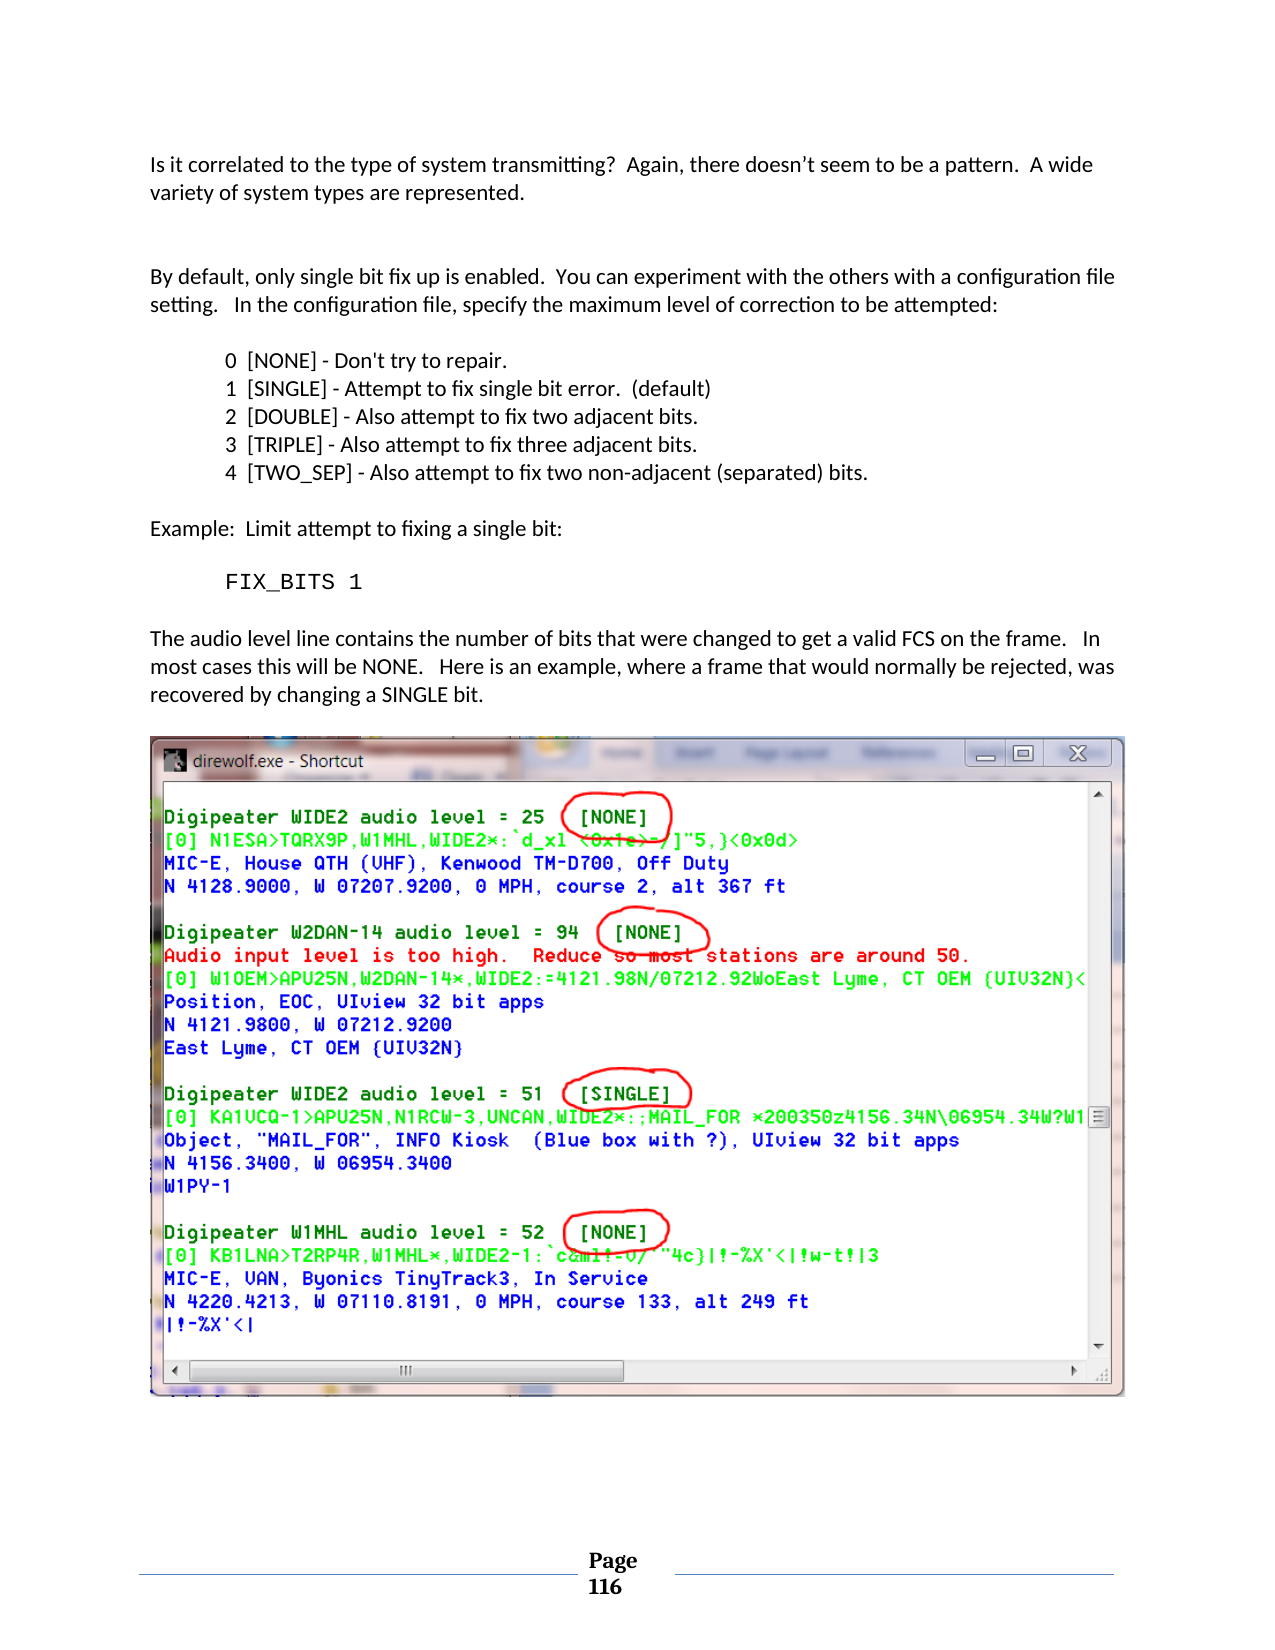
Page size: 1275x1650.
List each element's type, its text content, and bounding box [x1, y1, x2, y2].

text The audio level line contains the number of bits that were changed to get a valid FCS on the frame. In most cases this will be NONE. Here is an example, where a frame that would normally be rejected, was recovered by changing a SINGLE bit. [150, 624, 1125, 708]
text FIX_BITS 1 [150, 570, 1125, 596]
text By default, only single bit fix up is enabled. You can experiment with the others with a configuration file setting. In the configuration file, specify the maximum level of correction to be attempted: [150, 262, 1125, 318]
text 1 [SINGLE] - Attempt to fix single bit error. (default) [150, 374, 1125, 402]
text 3 [TRIPLE] - Also attempt to fix three adjacent bits. [150, 430, 1125, 458]
picture [150, 736, 1125, 1397]
text 4 [TWO_SEP] - Also attempt to fix two non-adjacent (separated) bits. [150, 458, 1125, 486]
text Example: Limit attempt to fixing a single bit: [150, 514, 1125, 542]
text Is it correlated to the type of system transmitting? Again, there doesn’t seem to be a pattern. A wide variety of system types are represented. [150, 150, 1125, 206]
text 0 [NONE] - Don't try to repair. [150, 346, 1125, 374]
text 2 [DOUBLE] - Also attempt to fix two adjacent bits. [150, 402, 1125, 430]
